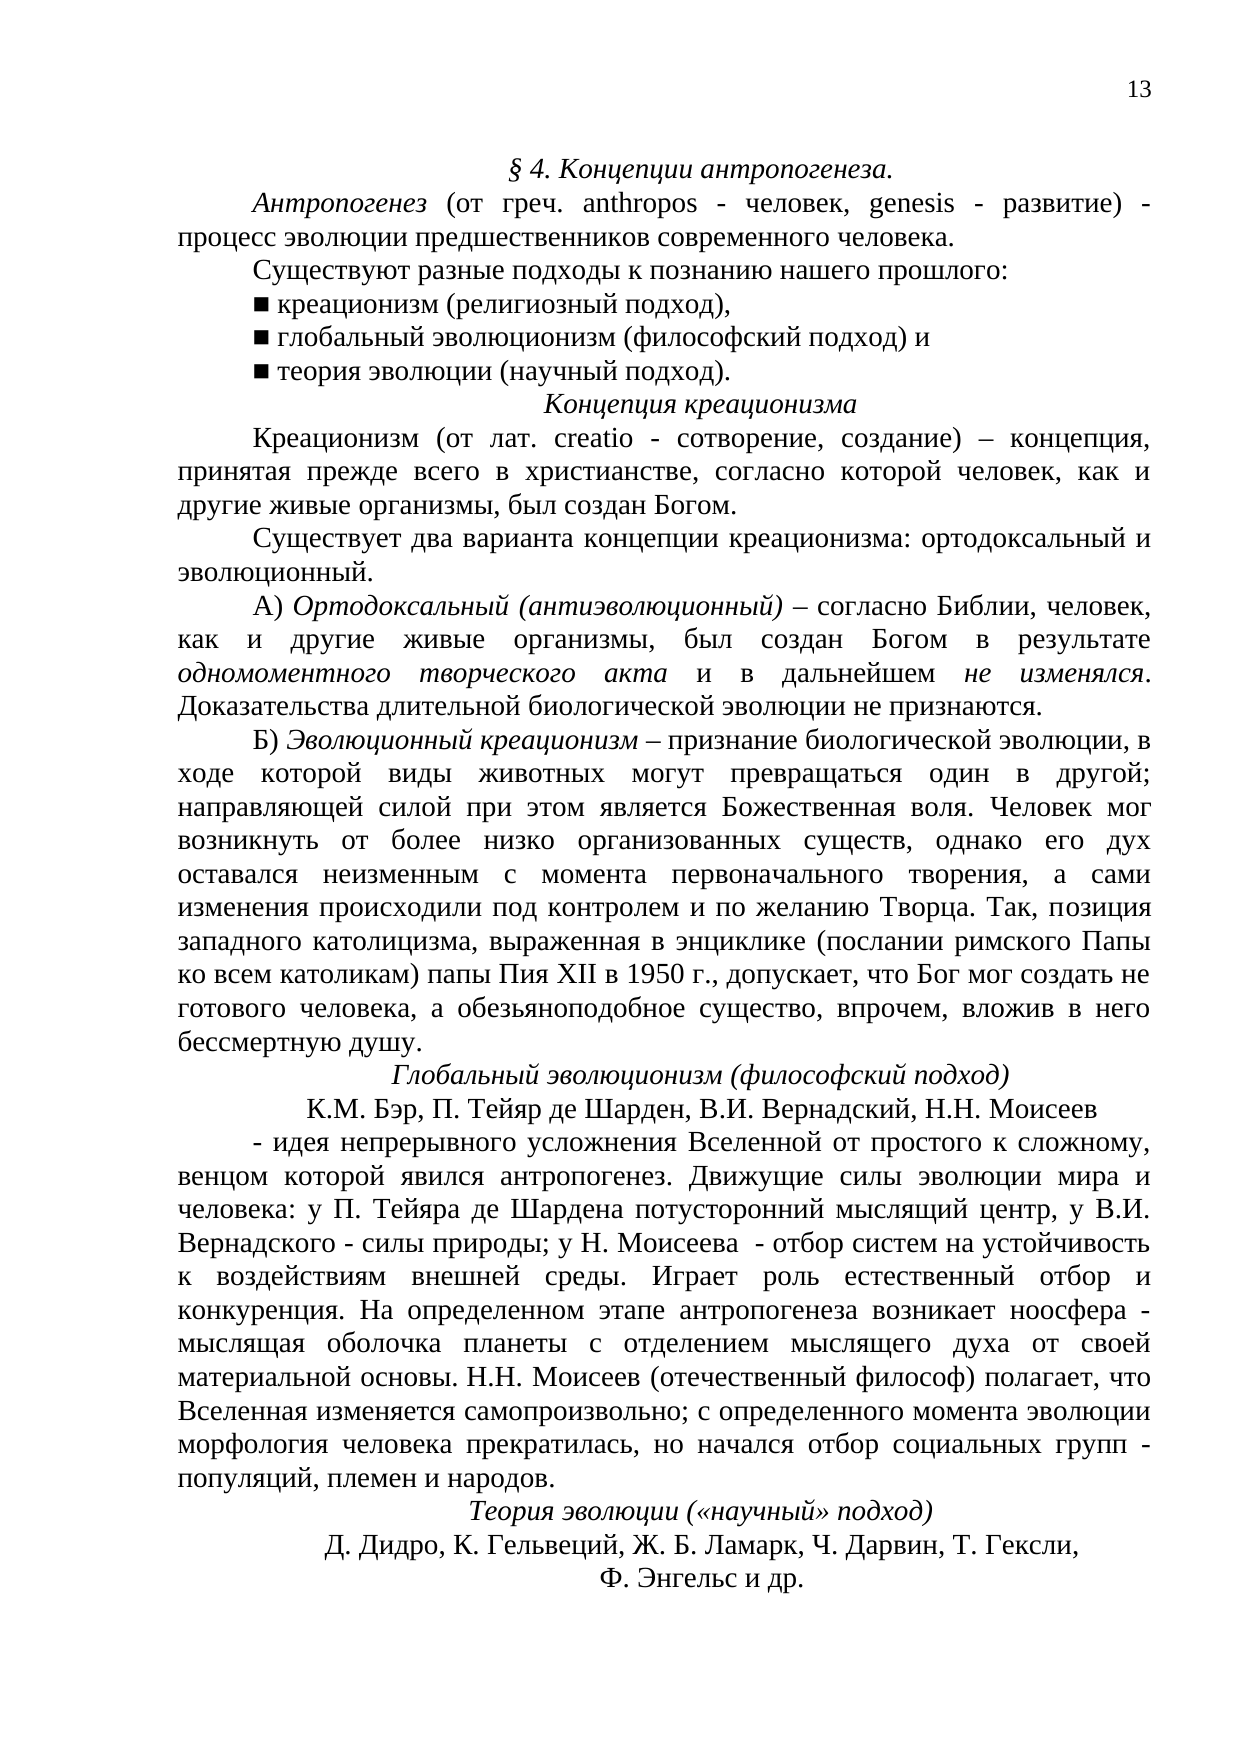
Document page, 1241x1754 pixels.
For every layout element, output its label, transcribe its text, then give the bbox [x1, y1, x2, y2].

text Глобальный эволюционизм (философский подход) [177, 1057, 1152, 1091]
text § 4. Концепции антропогенеза. [177, 152, 1152, 185]
text Б) Эволюционный креационизм – признание биологической эволюции, в ходе которой виды животных могут превращаться один в другой; направляющей силой при этом является Божественная воля. Человек мог возникнуть от более низко организованных существ, однако его дух оставался неизменным с момента первоначального творения, а сами изменения происходили под контролем и по желанию Творца. Так, позиция западного католицизма, выраженная в энциклике (послании римского Папы ко всем католикам) папы Пия XII в ., допускает, что Бог мог создать не готового человека, а обезьяноподобное существо, впрочем, вложив в него бессмертную душу. [177, 722, 1152, 1057]
text А) Ортодоксальный (антиэволюционный) – согласно Библии, человек, как и другие живые организмы, был создан Богом в результате одномоментного творческого акта и в дальнейшем не изменялся. Доказательства длительной биологической эволюции не признаются. [177, 588, 1152, 722]
text Теория эволюции («научный» подход) [177, 1493, 1152, 1527]
text ■ глобальный эволюционизм (философский подход) и [177, 319, 1152, 353]
text Д. Дидро, К. Гельвеций, Ж. Б. Ламарк, Ч. Дарвин, Т. Гексли, [177, 1527, 1152, 1560]
text Существуют разные подходы к познанию нашего прошлого: [177, 252, 1152, 286]
text К.М. Бэр, П. Тейяр де Шарден, В.И. Вернадский, Н.Н. Моисеев [177, 1091, 1152, 1124]
text ■ креационизм (религиозный подход), [177, 286, 1152, 319]
text Ф. Энгельс и др. [177, 1560, 1152, 1594]
text - идея непрерывного усложнения Вселенной от простого к сложному, венцом которой явился антропогенез. Движущие силы эволюции мира и человека: у П. Тейяра де Шардена потусторонний мыслящий центр, у В.И. Вернадского - силы природы; у Н. Моисеева - отбор систем на устойчивость к воздействиям внешней среды. Играет роль естественный отбор и конкуренция. На определенном этапе антропогенеза возникает ноосфера - мыслящая оболочка планеты с отделением мыслящего духа от своей материальной основы. Н.Н. Моисеев (отечественный философ) полагает, что Вселенная изменяется самопроизвольно; с определенного момента эволюции морфология человека прекратилась, но начался отбор социальных групп - популяций, племен и народов. [177, 1124, 1152, 1493]
text Концепция креационизма [177, 386, 1152, 420]
text Креационизм (от лат. creatio - сотворение, создание) – концепция, принятая прежде всего в христианстве, согласно которой человек, как и другие живые организмы, был создан Богом. [177, 420, 1152, 521]
text Антропогенез (от греч. anthropos - человек, genesis - развитие) - процесс эволюции предшественников современного человека. [177, 185, 1152, 252]
text Существует два варианта концепции креационизма: ортодоксальный и эволюционный. [177, 521, 1152, 588]
text ■ теория эволюции (научный подход). [177, 353, 1152, 386]
